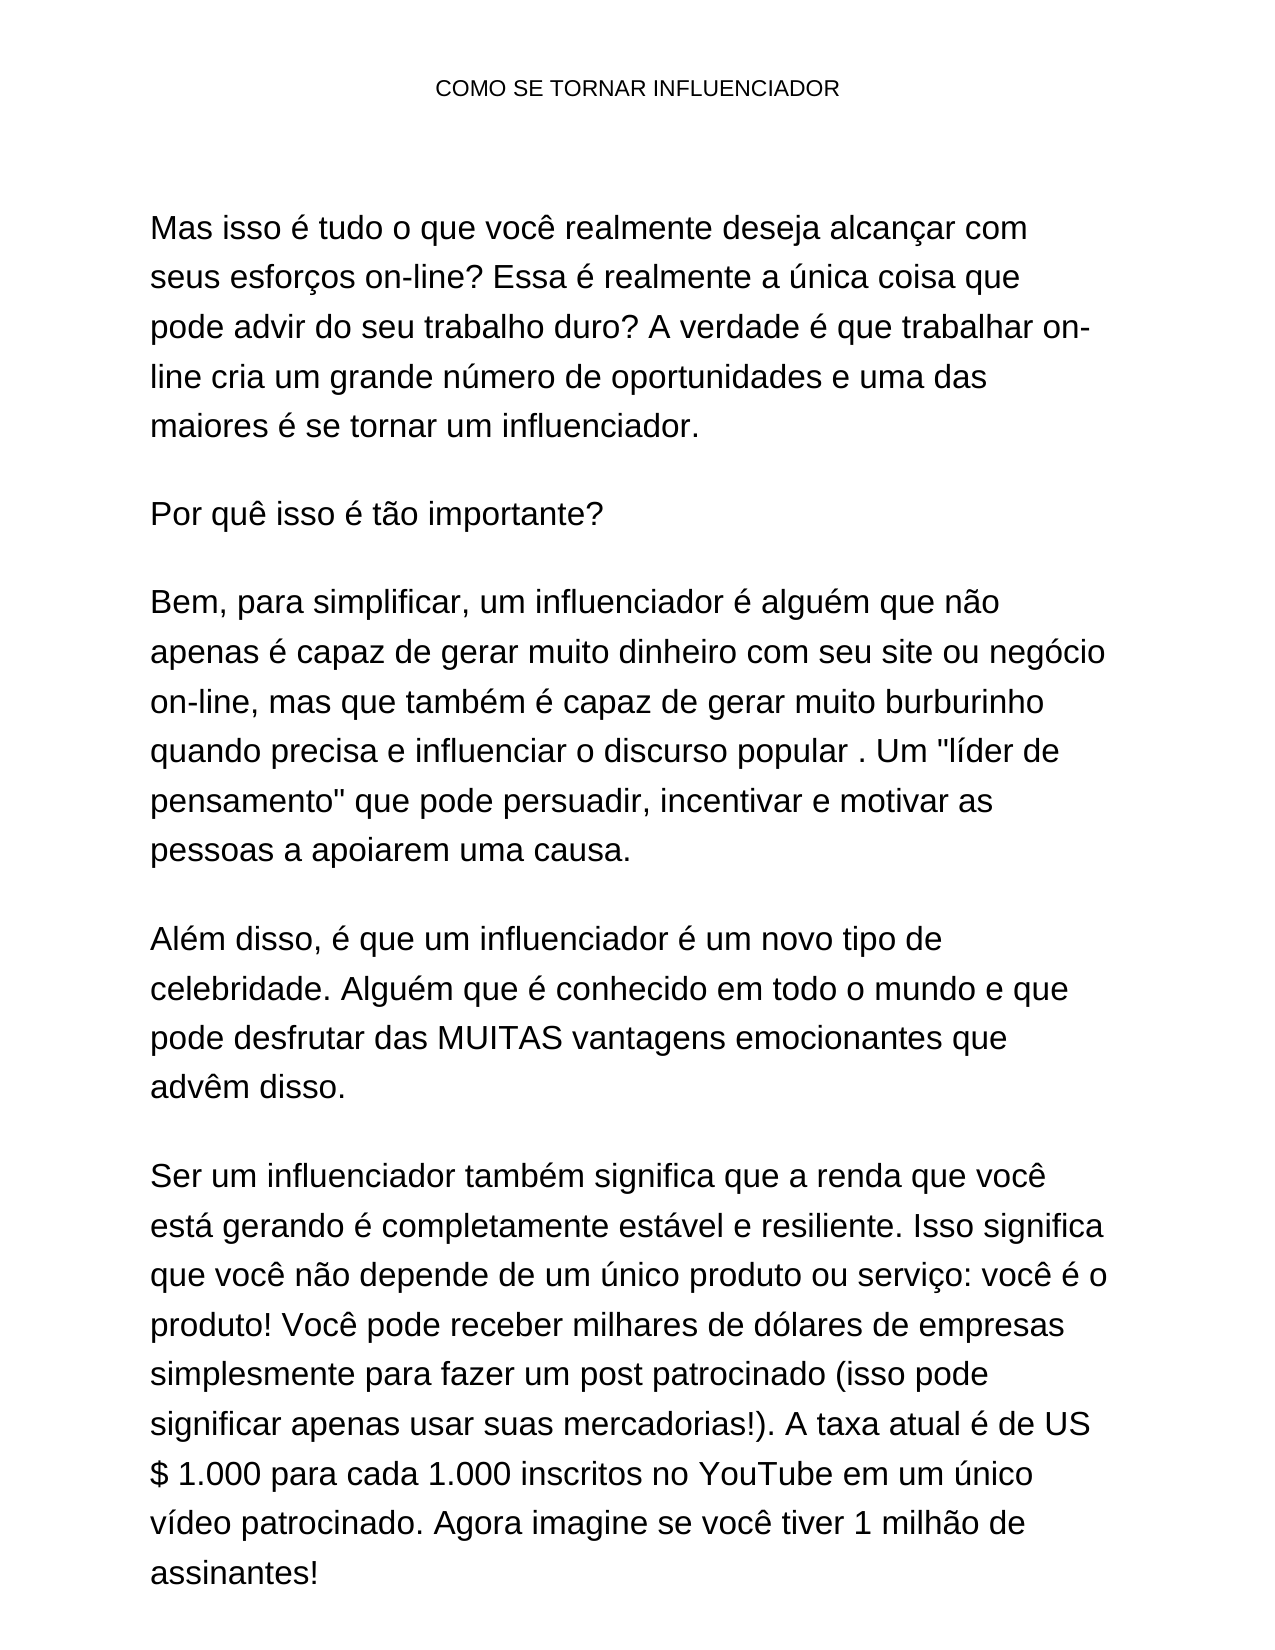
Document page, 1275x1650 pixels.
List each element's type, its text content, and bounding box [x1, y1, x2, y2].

text Além disso, é que um influenciador é um novo tipo de celebridade. Alguém que é conhecido em todo o mundo e que pode desfrutar das MUITAS vantagens emocionantes que advêm disso. [150, 919, 1112, 1105]
text COMO SE TORNAR INFLUENCIADOR [150, 75, 1125, 102]
text Por quê isso é tão importante? [150, 493, 1125, 532]
text Mas isso é tudo o que você realmente deseja alcançar com seus esforços on-line? Essa é realmente a única coisa que pode advir do seu trabalho duro? A verdade é que trabalhar on-line cria um grande número de oportunidades e uma das maiores é se tornar um influenciador. [150, 208, 1102, 445]
text Bem, para simplificar, um influenciador é alguém que não apenas é capaz de gerar muito dinheiro com seu site ou negócio on-line, mas que também é capaz de gerar muito burburinho quando precisa e influenciar o discurso popular . Um "líder de pensamento" que pode persuadir, incentivar e motivar as pessoas a apoiarem uma causa. [150, 582, 1119, 869]
text Ser um influenciador também significa que a renda que você está gerando é completamente estável e resiliente. Isso significa que você não depende de um único produto ou serviço: você é o produto! Você pode receber milhares de dólares de empresas simplesmente para fazer um post patrocinado (isso pode significar apenas usar suas mercadorias!). A taxa atual é de US $ 1.000 para cada 1.000 inscritos no YouTube em um único vídeo patrocinado. Agora imagine se você tiver 1 milhão de assinantes! [150, 1156, 1117, 1591]
